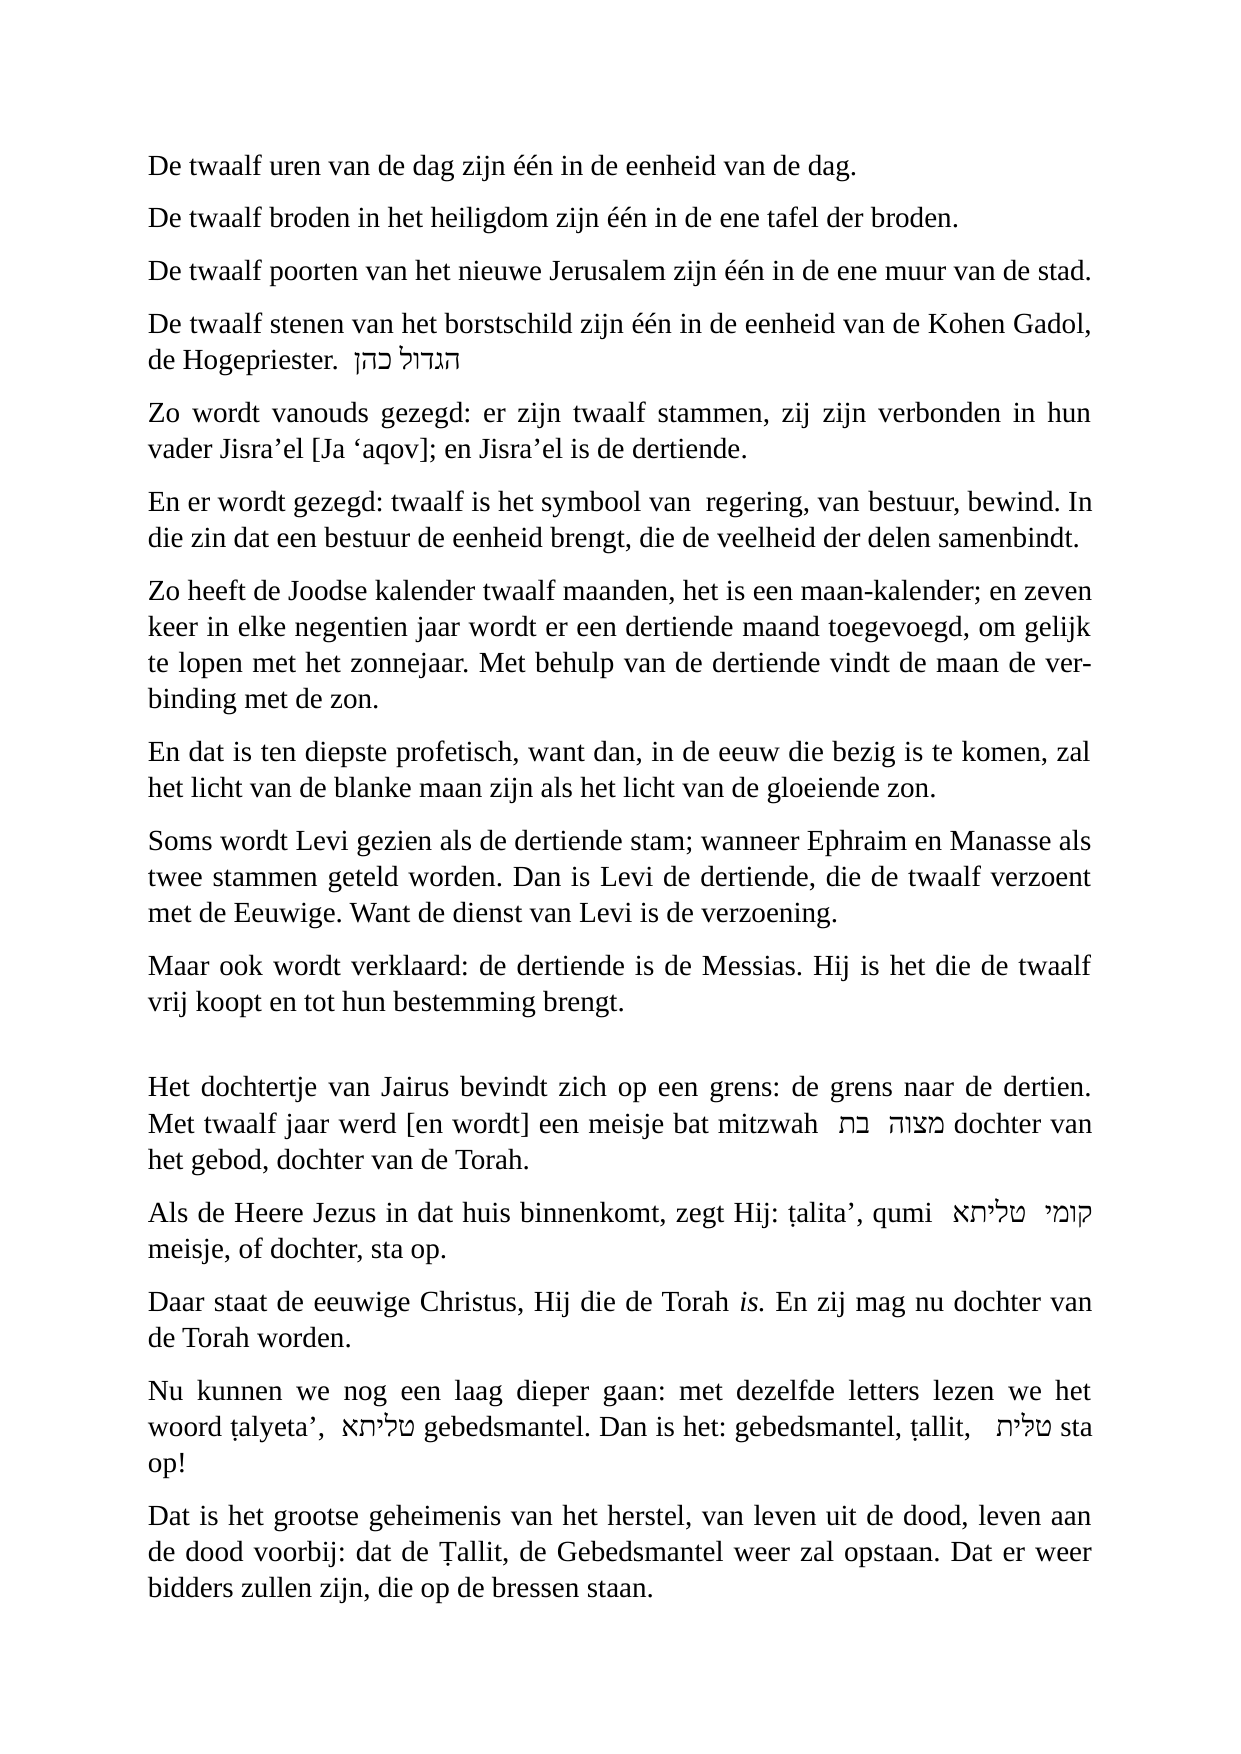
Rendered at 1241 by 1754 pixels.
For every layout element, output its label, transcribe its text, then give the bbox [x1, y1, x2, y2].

text En dat is ten diepste profetisch, want dan, in de eeuw die bezig is te komen, zal het licht van de blanke maan zijn als het licht van de gloeiende zon. [148, 734, 1093, 804]
text Dat is het grootse geheimenis van het herstel, van leven uit de dood, leven aan de dood voorbij: dat de Ṭallit, de Gebedsmantel weer zal opstaan. Dat er weer bidders zullen zijn, die op de bressen staan. [148, 1498, 1093, 1603]
text De twaalf poorten van het nieuwe Jerusalem zijn één in de ene muur van de stad. [148, 253, 1093, 287]
text En er wordt gezegd: twaalf is het symbool van regering, van bestuur, bewind. In die zin dat een bestuur de eenheid brengt, die de veelheid der delen samenbindt. [148, 484, 1093, 554]
text Maar ook wordt verklaard: de dertiende is de Messias. Hij is het die de twaalf vrij koopt en tot hun bestemming brengt. [148, 948, 1093, 1018]
text Daar staat de eeuwige Christus, Hij die de Torah is. En zij mag nu dochter van de Torah worden. [148, 1284, 1093, 1353]
text Nu kunnen we nog een laag dieper gaan: met dezelfde letters lezen we het woord ṭalyeta’, טליתא gebedsmantel. Dan is het: gebedsmantel, ṭallit, טלּית sta op! [148, 1373, 1093, 1478]
text Als de Heere Jezus in dat huis binnenkomt, zegt Hij: ṭalita’, qumi קומי טליתא meisje, of dochter, sta op. [148, 1195, 1093, 1264]
text Soms wordt Levi gezien als de dertiende stam; wanneer Ephraim en Manasse als twee stammen geteld worden. Dan is Levi de dertiende, die de twaalf verzoent met de Eeuwige. Want de dienst van Levi is de verzoening. [148, 823, 1093, 929]
text De twaalf broden in het heiligdom zijn één in de ene tafel der broden. [148, 200, 1093, 234]
text Zo heeft de Joodse kalender twaalf maanden, het is een maan-kalender; en zeven keer in elke negentien jaar wordt er een dertiende maand toegevoegd, om gelijk te lopen met het zonnejaar. Met behulp van de dertiende vindt de maan de ver-binding met de zon. [148, 573, 1093, 715]
text De twaalf uren van de dag zijn één in de eenheid van de dag. [148, 148, 1093, 181]
text Het dochtertje van Jairus bevindt zich op een grens: de grens naar de dertien. Met twaalf jaar werd [en wordt] een meisje bat mitzwah מצוה בת dochter van het gebod, dochter van de Torah. [148, 1069, 1093, 1175]
text De twaalf stenen van het borstschild zijn één in de eenheid van de Kohen Gadol, de Hogepriester. הגדול כהן [148, 306, 1093, 376]
text Zo wordt vanouds gezegd: er zijn twaalf stammen, zij zijn verbonden in hun vader Jisra’el [Ja ‘aqov]; en Jisra’el is de dertiende. [148, 395, 1093, 465]
